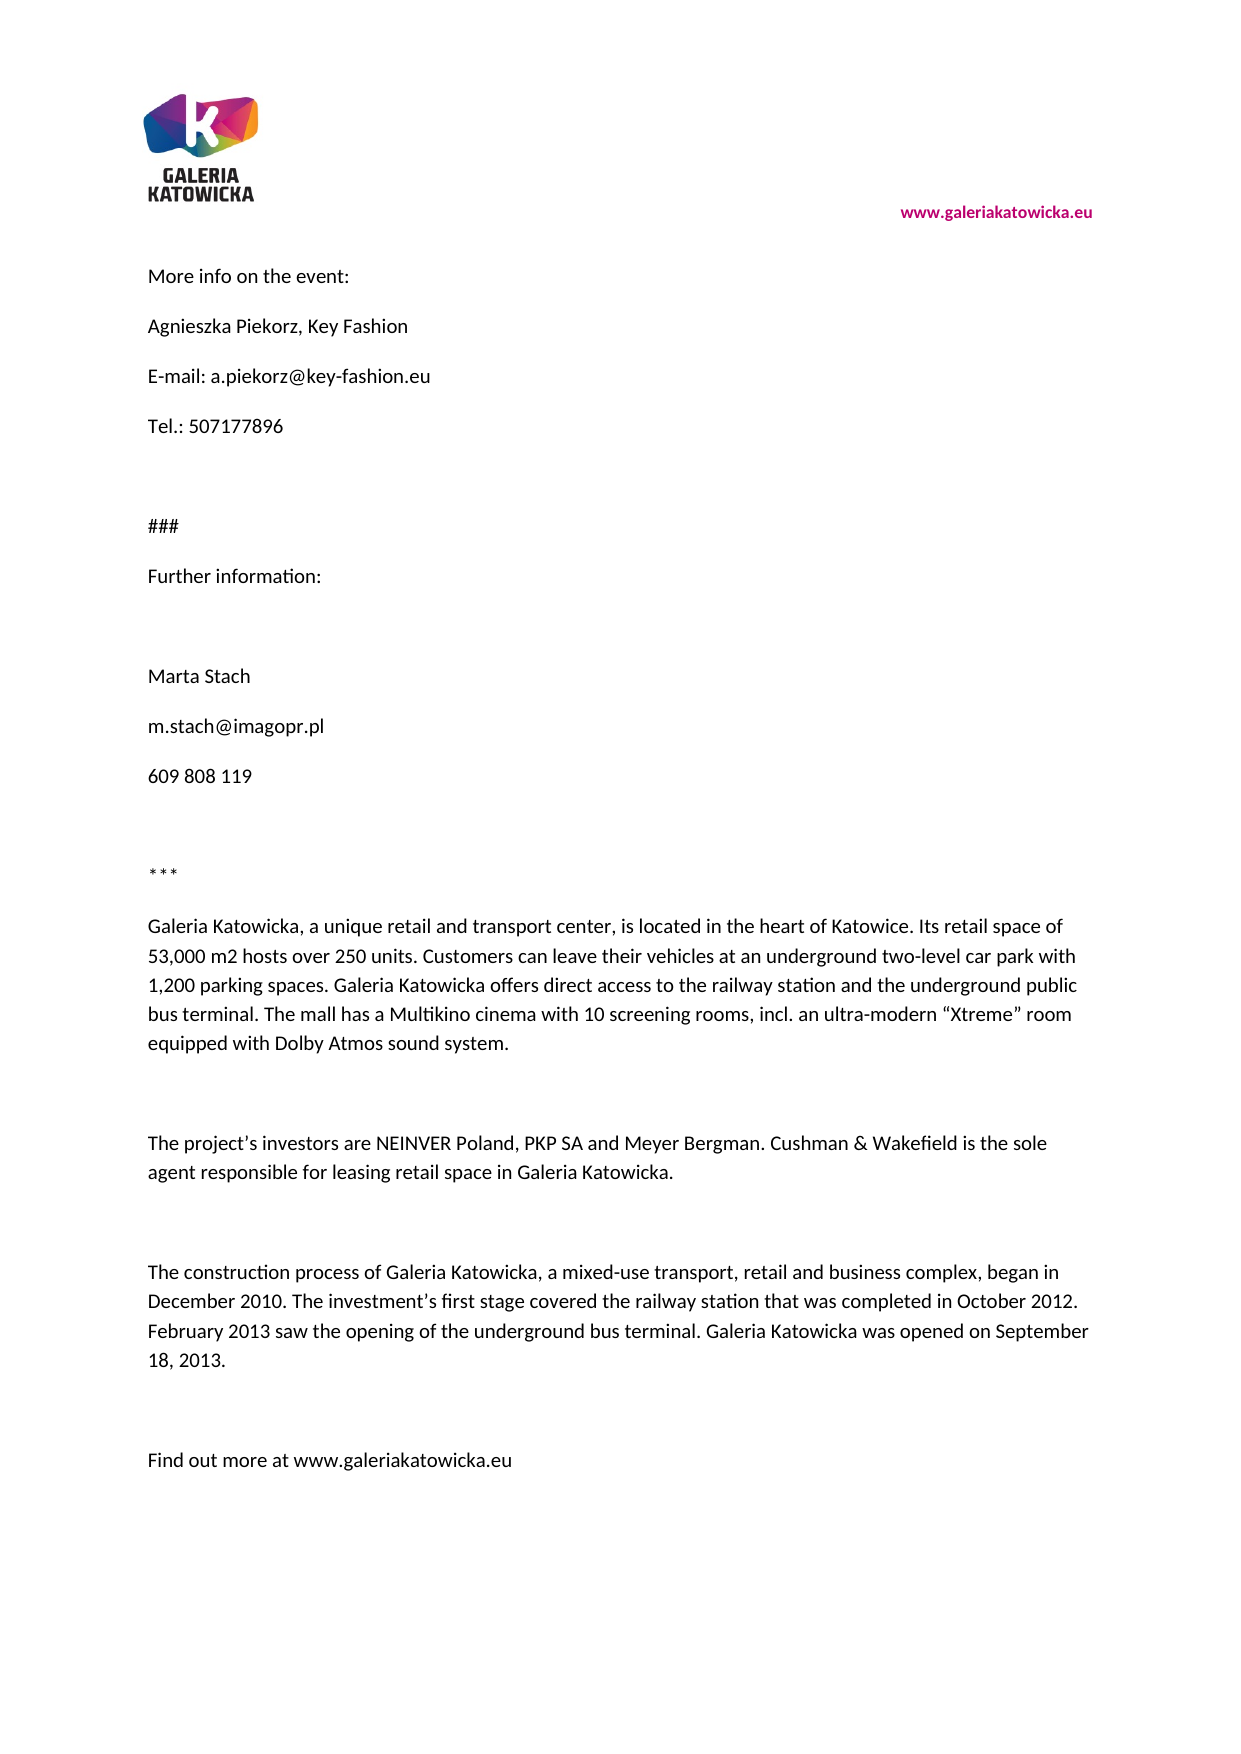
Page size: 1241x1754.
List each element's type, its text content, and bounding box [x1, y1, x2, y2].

picture [141, 60, 288, 235]
text Marta Stach [148, 664, 1093, 689]
text The project’s investors are NEINVER Poland, PKP SA and Meyer Bergman. Cushman & Wakefield is the sole agent responsible for leasing retail space in Galeria Katowicka. [148, 1130, 1093, 1185]
text Tel.: 507177896 [148, 414, 1093, 439]
text Galeria Katowicka, a unique retail and transport center, is located in the heart of Katowice. Its retail space of 53,000 m2 hosts over 250 units. Customers can leave their vehicles at an underground two-level car park with 1,200 parking spaces. Galeria Katowicka offers direct access to the railway station and the underground public bus terminal. The mall has a Multikino cinema with 10 screening rooms, incl. an ultra-modern “Xtreme” room equipped with Dolby Atmos sound system. [148, 914, 1093, 1056]
text m.stach@imagopr.pl [148, 714, 1093, 739]
text Find out more at www.galeriakatowicka.eu [148, 1447, 1093, 1472]
text *** [148, 864, 1093, 889]
text 609 808 119 [148, 764, 1093, 789]
text E-mail: a.piekorz@key-fashion.eu [148, 364, 1093, 389]
text More info on the event: [148, 264, 1093, 289]
text Further information: [148, 564, 1093, 589]
text Agnieszka Piekorz, Key Fashion [148, 314, 1093, 339]
text The construction process of Galeria Katowicka, a mixed-use transport, retail and business complex, began in December 2010. The investment’s first stage covered the railway station that was completed in October 2012. February 2013 saw the opening of the underground bus terminal. Galeria Katowicka was opened on September 18, 2013. [148, 1259, 1093, 1372]
text ### [148, 514, 1093, 539]
